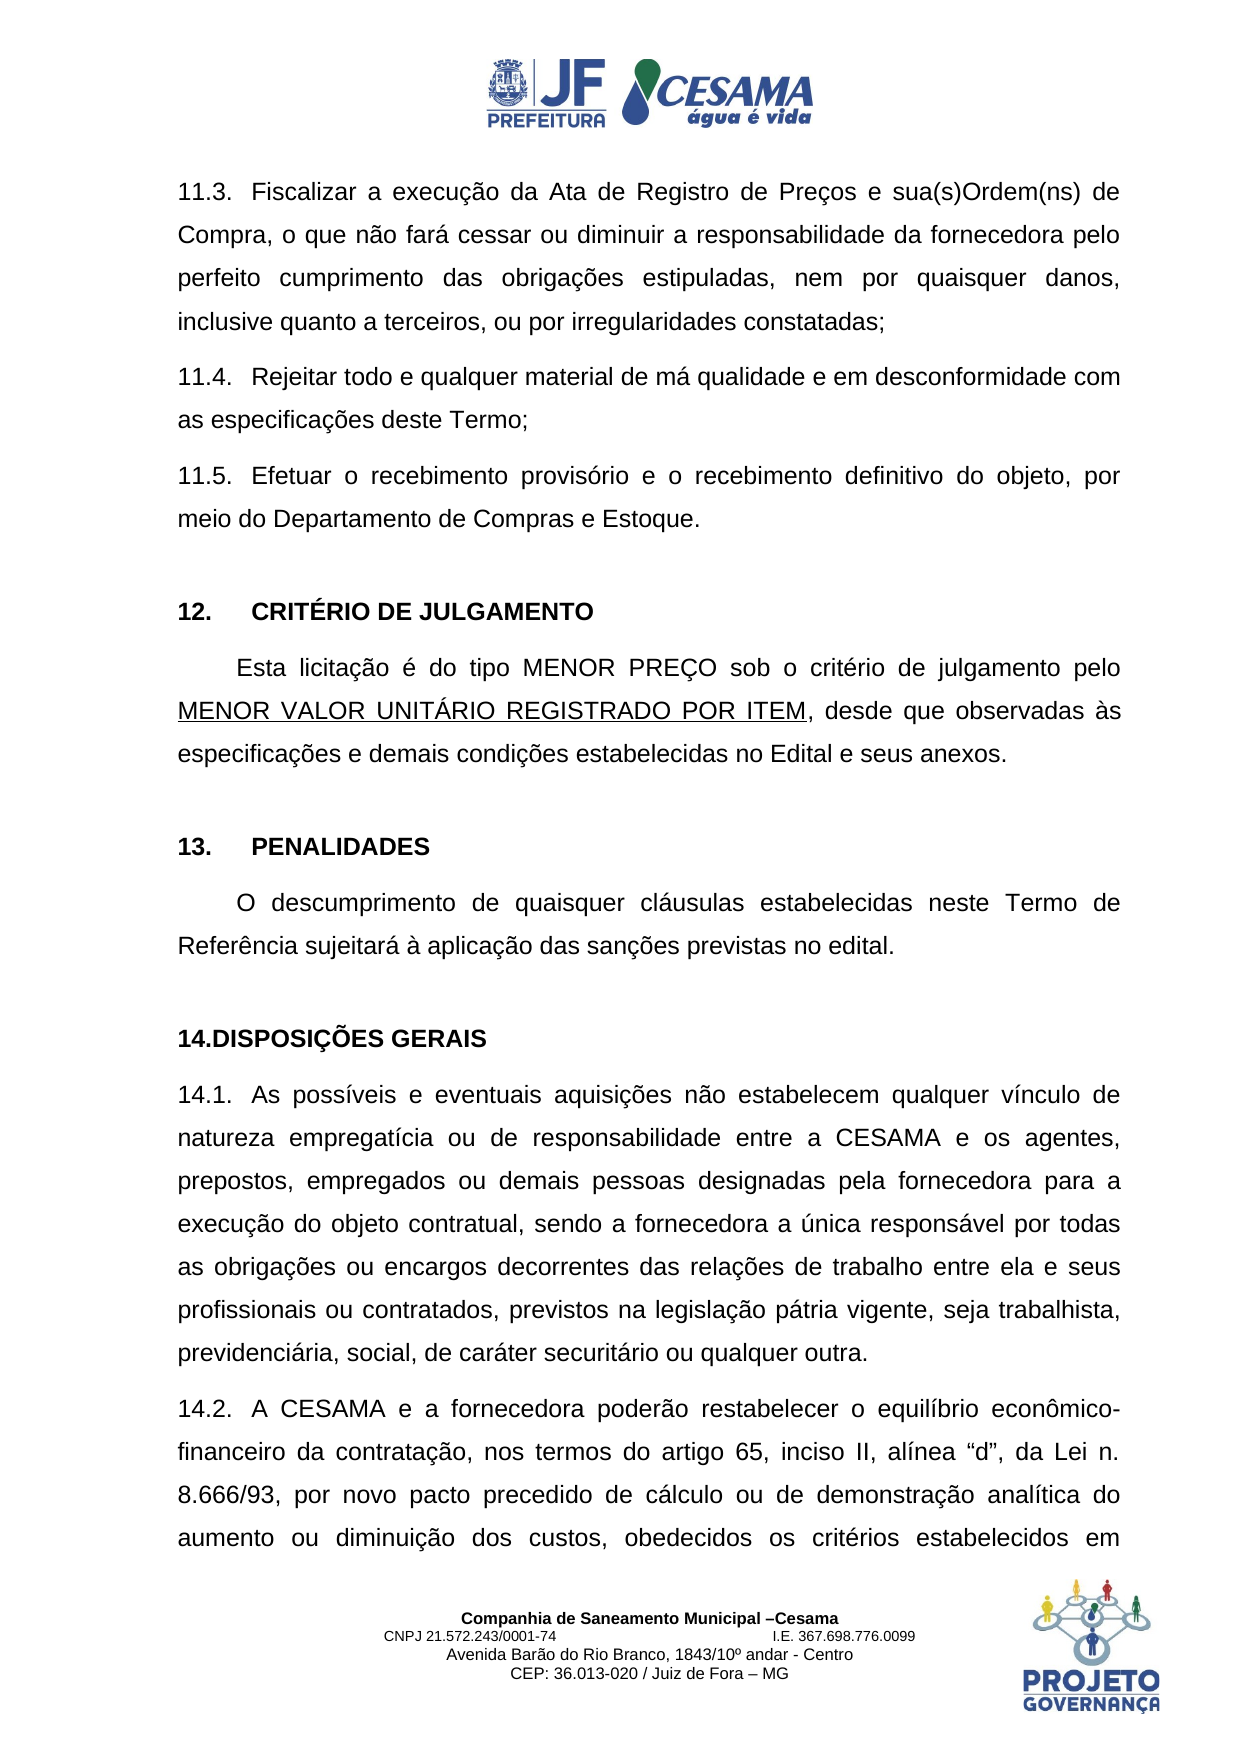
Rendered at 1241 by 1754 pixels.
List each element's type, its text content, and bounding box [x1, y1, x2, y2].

text O descumprimento de quaisquer cláusulas estabelecidas neste Termo de Referência sujeitará à aplicação das sanções previstas no edital. [177, 888, 1122, 960]
list CRITÉRIO DE JULGAMENTO [177, 597, 1122, 626]
list Rejeitar todo e qualquer material de má qualidade e em desconformidade com as especificações deste Termo; [177, 362, 1122, 434]
list Efetuar o recebimento provisório e o recebimento definitivo do objeto, por meio do Departamento de Compras e Estoque. [177, 461, 1122, 533]
text Esta licitação é do tipo MENOR PREÇO sob o critério de julgamento pelo MENOR VALOR UNITÁRIO REGISTRADO POR ITEM, desde que observadas às especificações e demais condições estabelecidas no Edital e seus anexos. [177, 653, 1122, 768]
picture [486, 59, 813, 128]
picture [1023, 1579, 1160, 1714]
list As possíveis e eventuais aquisições não estabelecem qualquer vínculo de natureza empregatícia ou de responsabilidade entre a CESAMA e os agentes, prepostos, empregados ou demais pessoas designadas pela fornecedora para a execução do objeto contratual, sendo a fornecedora a única responsável por todas as obrigações ou encargos decorrentes das relações de trabalho entre ela e seus profissionais ou contratados, previstos na legislação pátria vigente, seja trabalhista, previdenciária, social, de caráter securitário ou qualquer outra. [177, 1080, 1122, 1367]
text 14.DISPOSIÇÕES GERAIS [177, 1024, 1122, 1053]
list Fiscalizar a execução da Ata de Registro de Preços e sua(s)Ordem(ns) de Compra, o que não fará cessar ou diminuir a responsabilidade da fornecedora pelo perfeito cumprimento das obrigações estipuladas, nem por quaisquer danos, inclusive quanto a terceiros, ou por irregularidades constatadas; [177, 177, 1122, 335]
list PENALIDADES [177, 832, 1122, 861]
